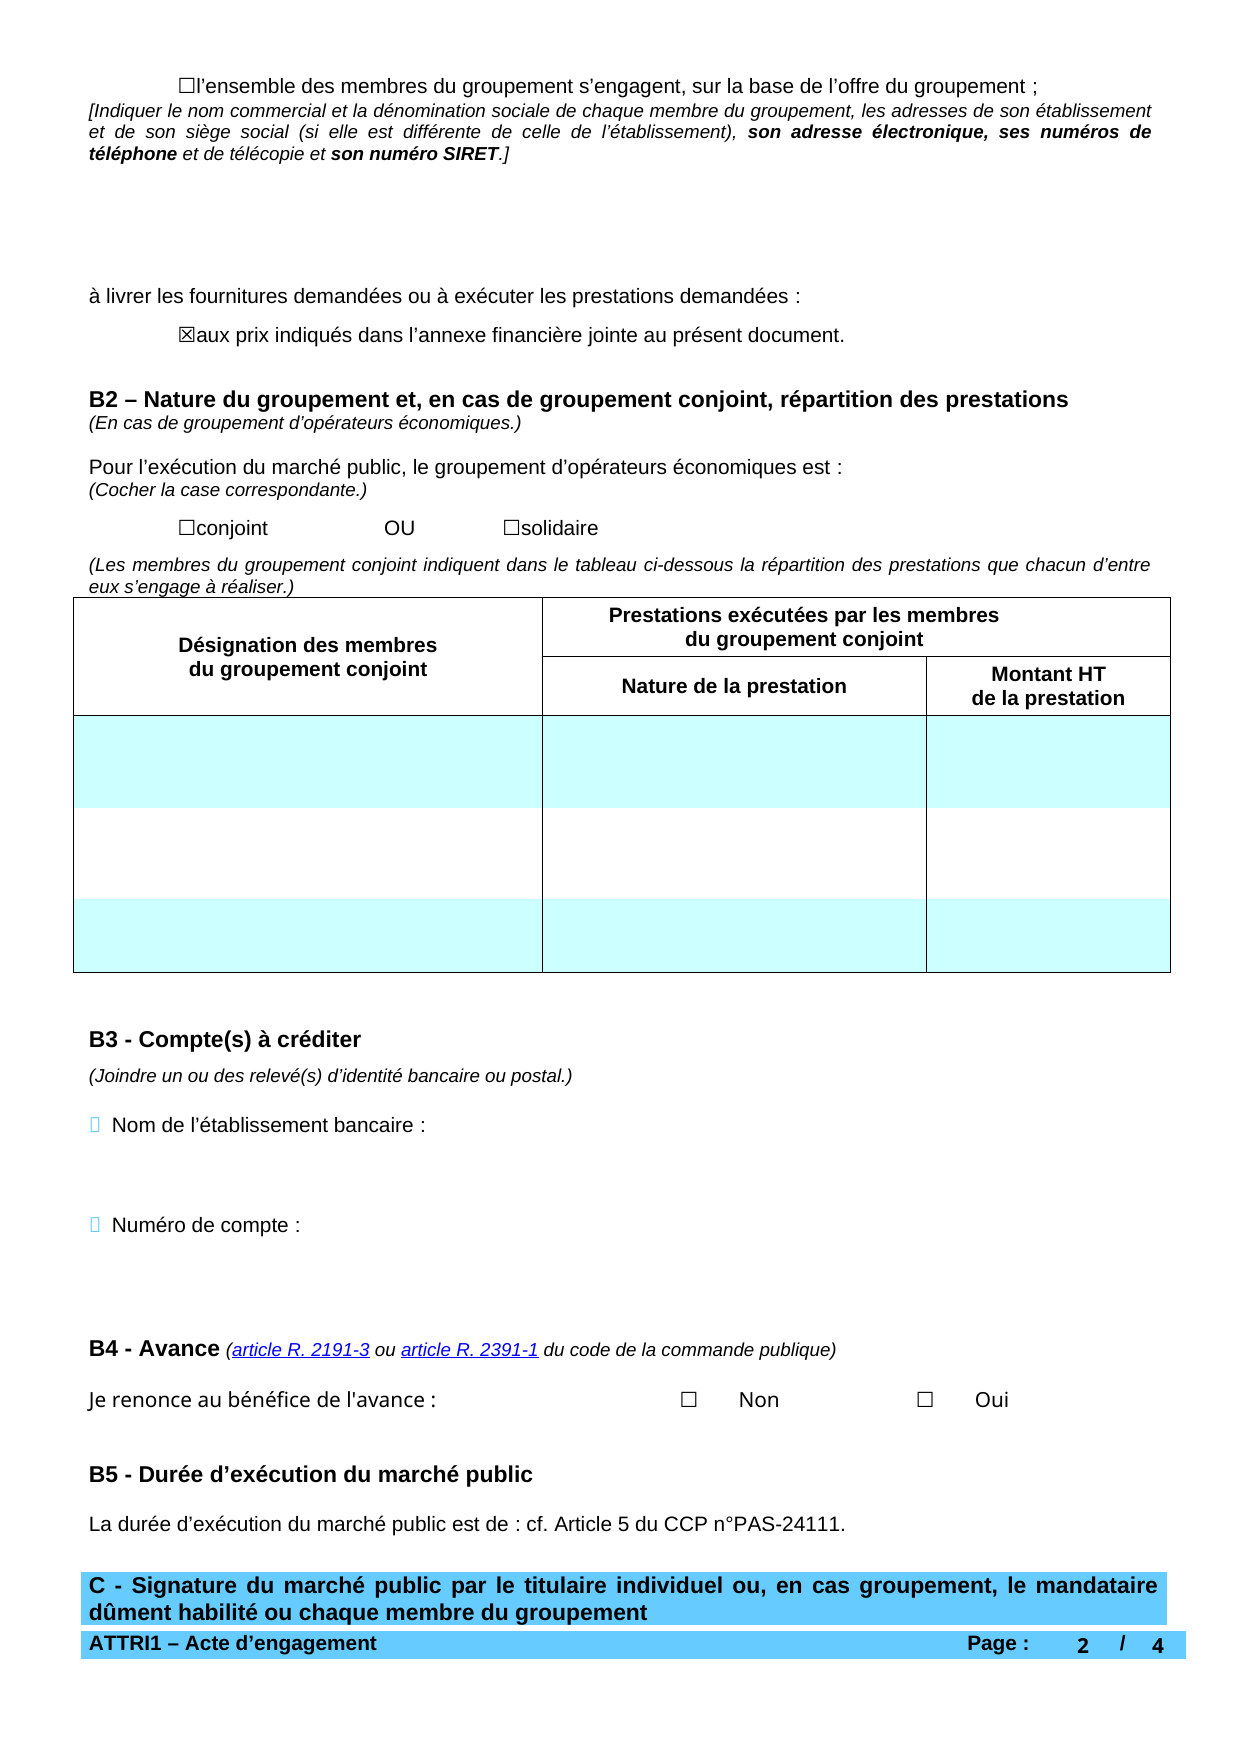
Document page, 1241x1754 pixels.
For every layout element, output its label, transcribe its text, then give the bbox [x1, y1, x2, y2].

text  Numéro de compte : [89, 1210, 1152, 1239]
text B3 - Compte(s) à créditer [89, 1026, 1152, 1052]
table_cell [927, 899, 1170, 972]
table_header Prestations exécutées par les membres du groupement conjoint [543, 598, 1170, 656]
table_cell Montant HT de la prestation [927, 657, 1170, 715]
text Je renonce au bénéfice de l'avance : Non Oui [89, 1385, 1152, 1413]
text B4 - Avance (article R. 2191-3 ou article R. 2391-1 du code de la commande publique) [89, 1335, 1152, 1361]
table_cell [927, 716, 1170, 808]
table_cell [927, 809, 1170, 898]
table_cell [543, 716, 926, 808]
text conjoint OU solidaire [89, 513, 1152, 541]
text aux prix indiqués dans l’annexe financière jointe au présent document. [162, 321, 1152, 349]
table_header C - Signature du marché public par le titulaire individuel ou, en cas groupement, le mandataire dûment habilité ou chaque membre du groupement [81, 1572, 1167, 1625]
table_cell [74, 899, 542, 972]
text La durée d’exécution du marché public est de : cf. Article 5 du CCP n°PAS-24111. [89, 1512, 1152, 1536]
text (Les membres du groupement conjoint indiquent dans le tableau ci-dessous la répartition des prestations que chacun d’entre eux s’engage à réaliser.) [89, 554, 1152, 597]
table_cell Nature de la prestation [543, 657, 926, 715]
text  Nom de l’établissement bancaire : [89, 1110, 1152, 1138]
text (Cocher la case correspondante.) [89, 479, 1152, 501]
table_cell [543, 809, 926, 898]
text B2 – Nature du groupement et, en cas de groupement conjoint, répartition des prestations [89, 386, 1152, 412]
table_cell [543, 899, 926, 972]
text [Indiquer le nom commercial et la dénomination sociale de chaque membre du groupement, les adresses de son établissement et de son siège social (si elle est différente de celle de l’établissement), son adresse électronique, ses numéros de téléphone et de télécopie et son numéro SIRET.] [89, 100, 1152, 164]
subtitle B5 - Durée d’exécution du marché public [89, 1461, 1152, 1488]
table_header Désignation des membres du groupement conjoint [74, 598, 542, 715]
text Pour l’exécution du marché public, le groupement d’opérateurs économiques est : [89, 455, 1152, 479]
table_cell [74, 809, 542, 898]
text à livrer les fournitures demandées ou à exécuter les prestations demandées : [89, 284, 1152, 308]
text (En cas de groupement d’opérateurs économiques.) [89, 412, 1152, 433]
text l’ensemble des membres du groupement s’engagent, sur la base de l’offre du groupement ; [177, 71, 1152, 100]
text (Joindre un ou des relevé(s) d’identité bancaire ou postal.) [89, 1064, 1152, 1086]
table_cell [74, 716, 542, 808]
